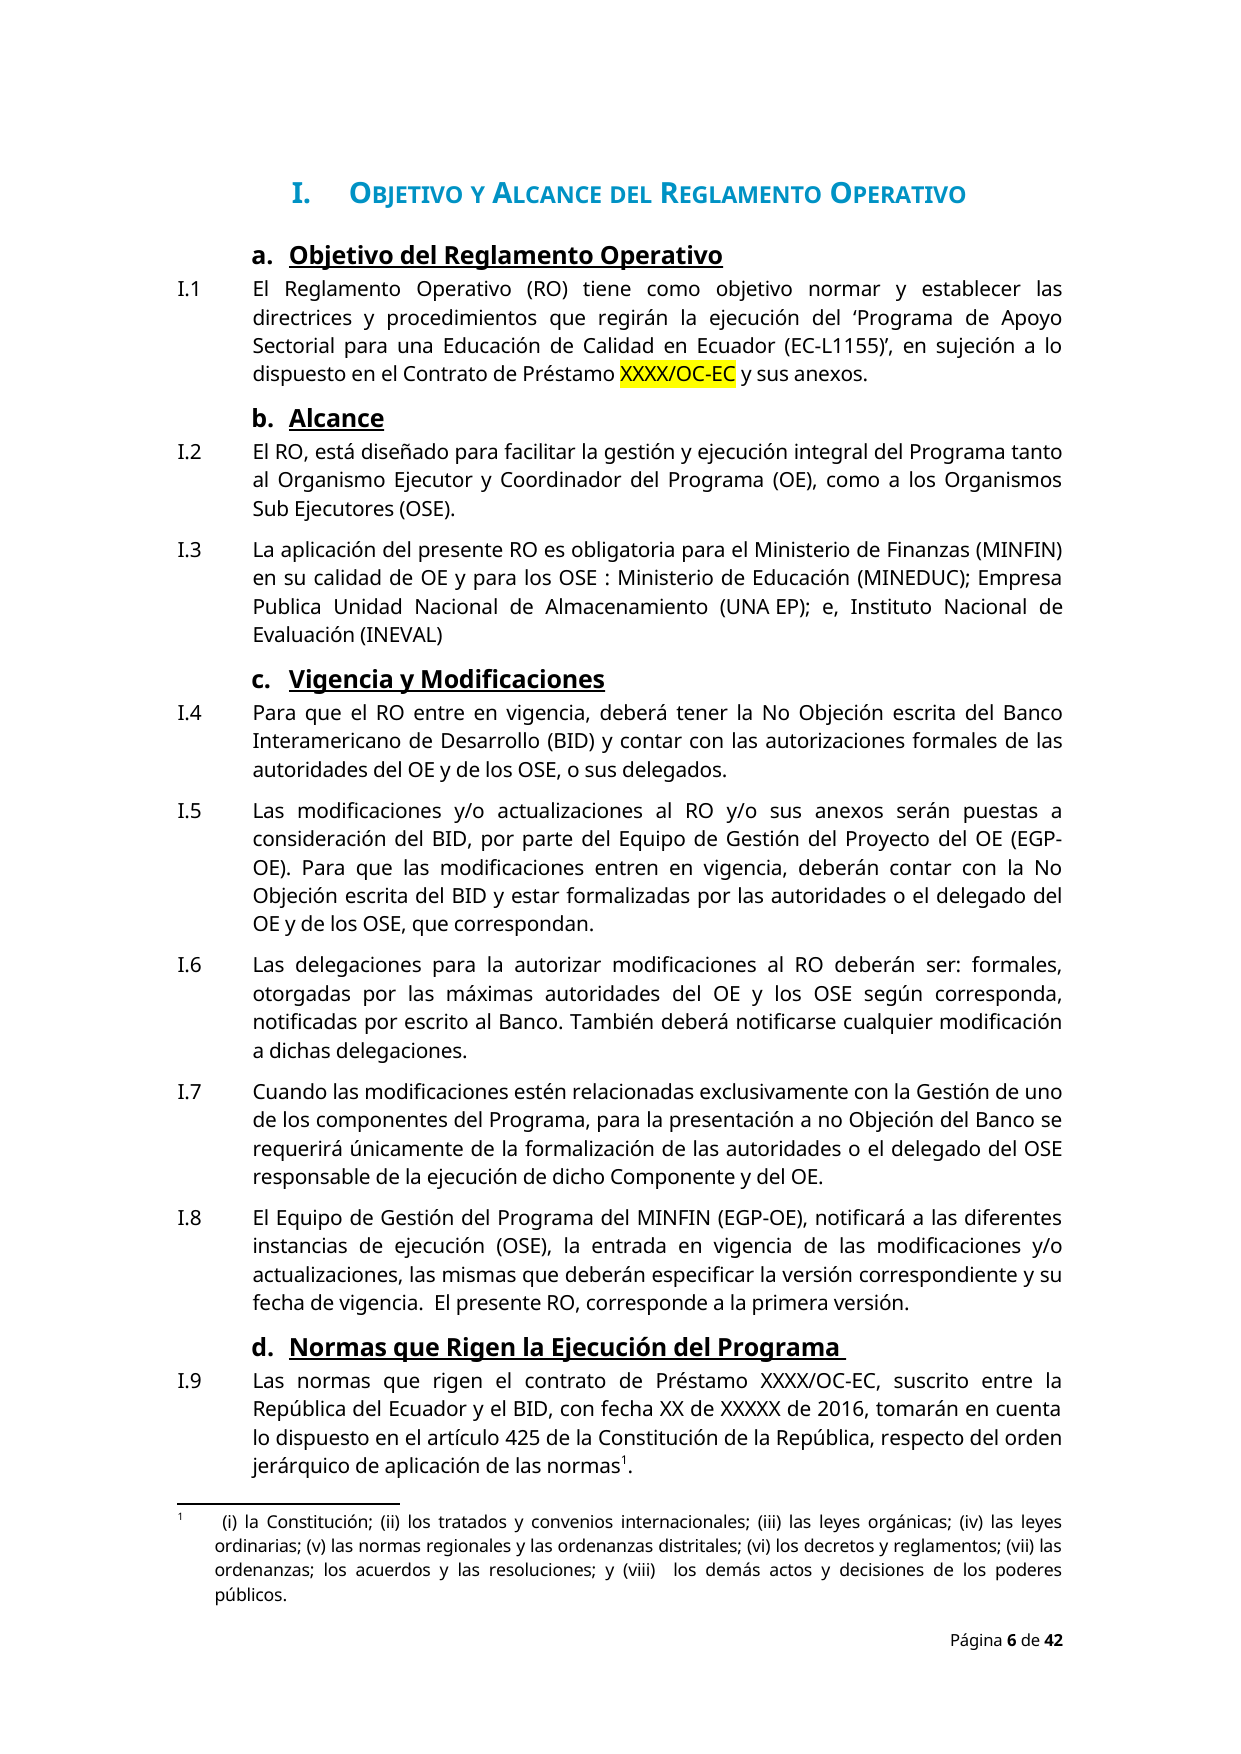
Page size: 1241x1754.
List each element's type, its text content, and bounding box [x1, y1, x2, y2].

subtitle Normas que Rigen la Ejecución del Programa [251, 1329, 1063, 1363]
list Las modificaciones y/o actualizaciones al RO y/o sus anexos serán puestas a consideración del BID, por parte del Equipo de Gestión del Proyecto del OE (EGP-OE). Para que las modificaciones entren en vigencia, deberán contar con la No Objeción escrita del BID y estar formalizadas por las autoridades o el delegado del OE y de los OSE, que correspondan. [177, 796, 1063, 938]
subtitle Objetivo del Reglamento Operativo [251, 237, 1063, 271]
list El Reglamento Operativo (RO) tiene como objetivo normar y establecer las directrices y procedimientos que regirán la ejecución del ‘Programa de Apoyo Sectorial para una Educación de Calidad en Ecuador (EC-L1155)’, en sujeción a lo dispuesto en el Contrato de Préstamo XXXX/OC-EC y sus anexos. [177, 274, 1063, 388]
list La aplicación del presente RO es obligatoria para el Ministerio de Finanzas (MINFIN) en su calidad de OE y para los OSE : Ministerio de Educación (MINEDUC); Empresa Publica Unidad Nacional de Almacenamiento (UNA EP); e, Instituto Nacional de Evaluación (INEVAL) [177, 535, 1063, 649]
list El RO, está diseñado para facilitar la gestión y ejecución integral del Programa tanto al Organismo Ejecutor y Coordinador del Programa (OE), como a los Organismos Sub Ejecutores (OSE). [177, 437, 1063, 522]
subtitle Alcance [251, 400, 1063, 434]
subtitle Objetivo y Alcance del Reglamento Operativo [215, 173, 1063, 212]
list El Equipo de Gestión del Programa del MINFIN (EGP-OE), notificará a las diferentes instancias de ejecución (OSE), la entrada en vigencia de las modificaciones y/o actualizaciones, las mismas que deberán especificar la versión correspondiente y su fecha de vigencia. El presente RO, corresponde a la primera versión. [177, 1203, 1063, 1317]
list Para que el RO entre en vigencia, deberá tener la No Objeción escrita del Banco Interamericano de Desarrollo (BID) y contar con las autorizaciones formales de las autoridades del OE y de los OSE, o sus delegados. [177, 698, 1063, 783]
list Las normas que rigen el contrato de Préstamo XXXX/OC-EC, suscrito entre la República del Ecuador y el BID, con fecha XX de XXXXX de 2016, tomarán en cuenta lo dispuesto en el artículo 425 de la Constitución de la República, respecto del orden jerárquico de aplicación de las normas. [177, 1366, 1063, 1480]
list Cuando las modificaciones estén relacionadas exclusivamente con la Gestión de uno de los componentes del Programa, para la presentación a no Objeción del Banco se requerirá únicamente de la formalización de las autoridades o el delegado del OSE responsable de la ejecución de dicho Componente y del OE. [177, 1077, 1063, 1191]
list Las delegaciones para la autorizar modificaciones al RO deberán ser: formales, otorgadas por las máximas autoridades del OE y los OSE según corresponda, notificadas por escrito al Banco. También deberá notificarse cualquier modificación a dichas delegaciones. [177, 951, 1063, 1064]
subtitle Vigencia y Modificaciones [251, 661, 1063, 695]
